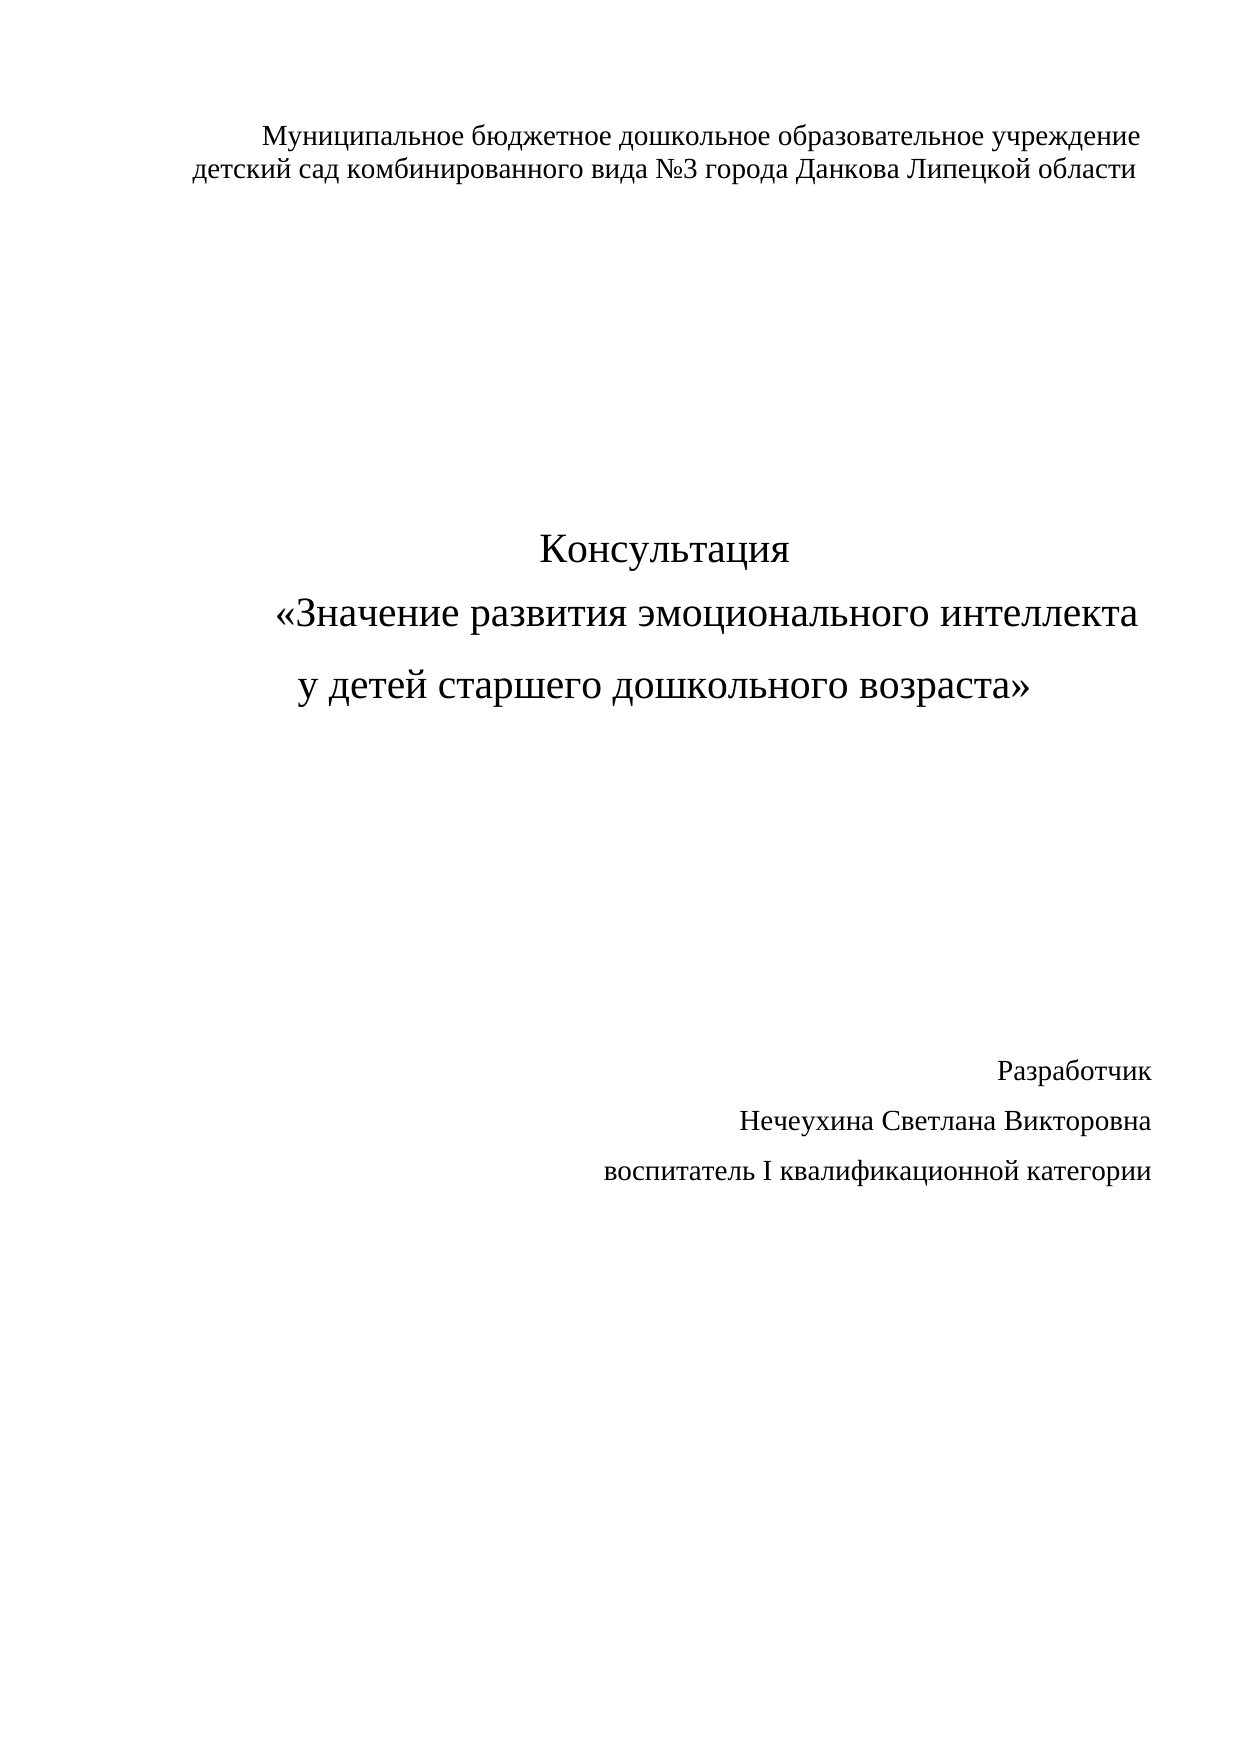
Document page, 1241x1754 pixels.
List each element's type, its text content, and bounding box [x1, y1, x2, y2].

text Нечеухина Светлана Викторовна [177, 1103, 1152, 1137]
text воспитатель I квалификационной категории [177, 1153, 1152, 1187]
text Разработчик [177, 1053, 1152, 1087]
text Муниципальное бюджетное дошкольное образовательное учреждение детский сад комбинированного вида №3 города Данкова Липецкой области [177, 118, 1152, 185]
text Консультация [177, 523, 1152, 571]
text «Значение развития эмоционального интеллекта у детей старшего дошкольного возраста» [177, 588, 1152, 708]
